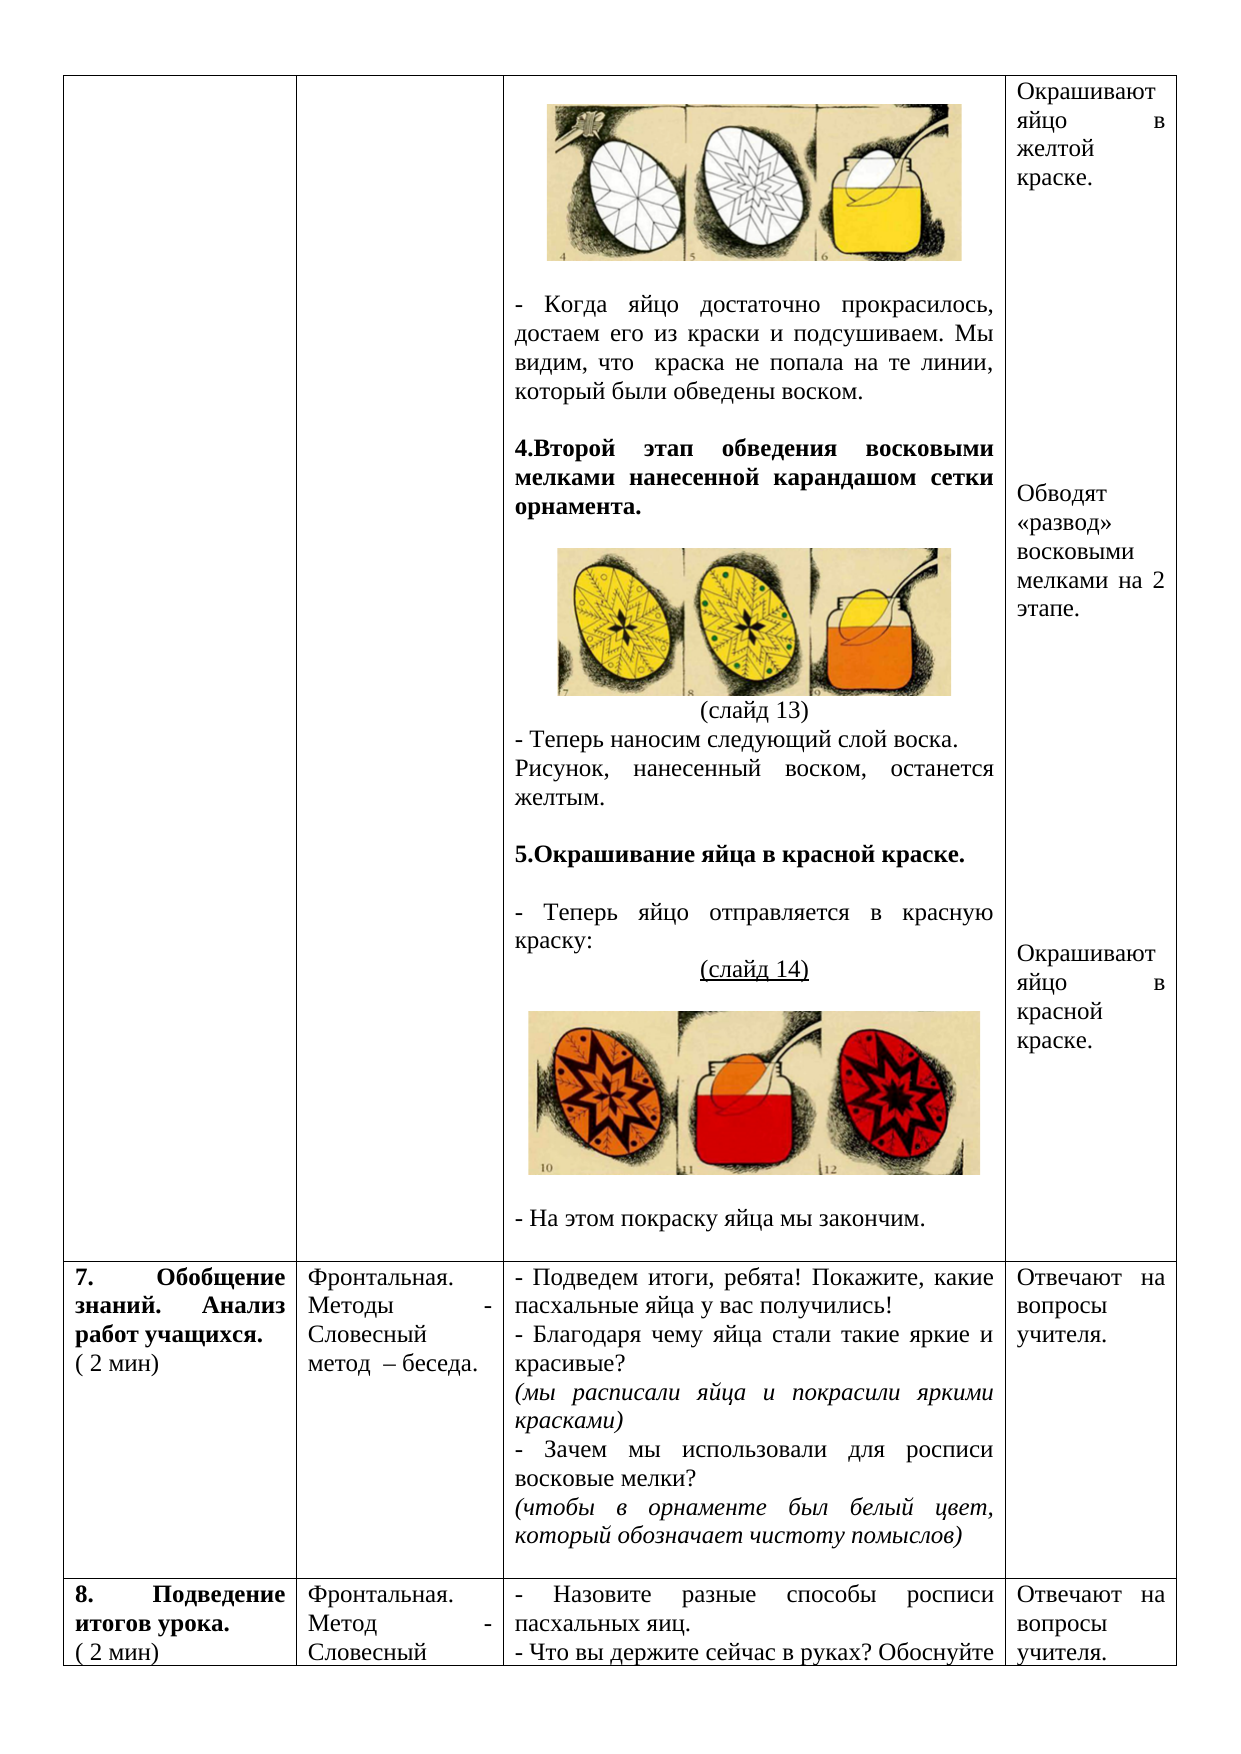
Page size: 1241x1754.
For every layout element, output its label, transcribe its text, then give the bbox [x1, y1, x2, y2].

picture [546, 104, 962, 261]
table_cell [504, 76, 1005, 1261]
table_cell 7. Обобщение знаний. Анализ работ учащихся. ( 2 мин) [64, 1262, 296, 1578]
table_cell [64, 1579, 296, 1665]
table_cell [297, 76, 503, 1261]
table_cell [1006, 76, 1176, 1261]
table_cell - Подведем итоги, ребята! Покажите, какие пасхальные яйца у вас получились! - Благодаря чему яйца стали такие яркие и красивые? (мы расписали яйца и покрасили яркими красками) - Зачем мы использовали для росписи восковые мелки? (чтобы в орнаменте был белый цвет, который обозначает чистоту помыслов) [504, 1262, 1005, 1578]
picture [528, 1011, 981, 1175]
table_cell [297, 1579, 503, 1665]
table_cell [64, 76, 296, 1261]
picture [557, 548, 952, 696]
table_cell Отвечают на вопросы учителя. [1006, 1262, 1176, 1578]
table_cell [1006, 1579, 1176, 1665]
table_cell Фронтальная. Методы - Словесный метод – беседа. [297, 1262, 503, 1578]
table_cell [504, 1579, 1005, 1665]
